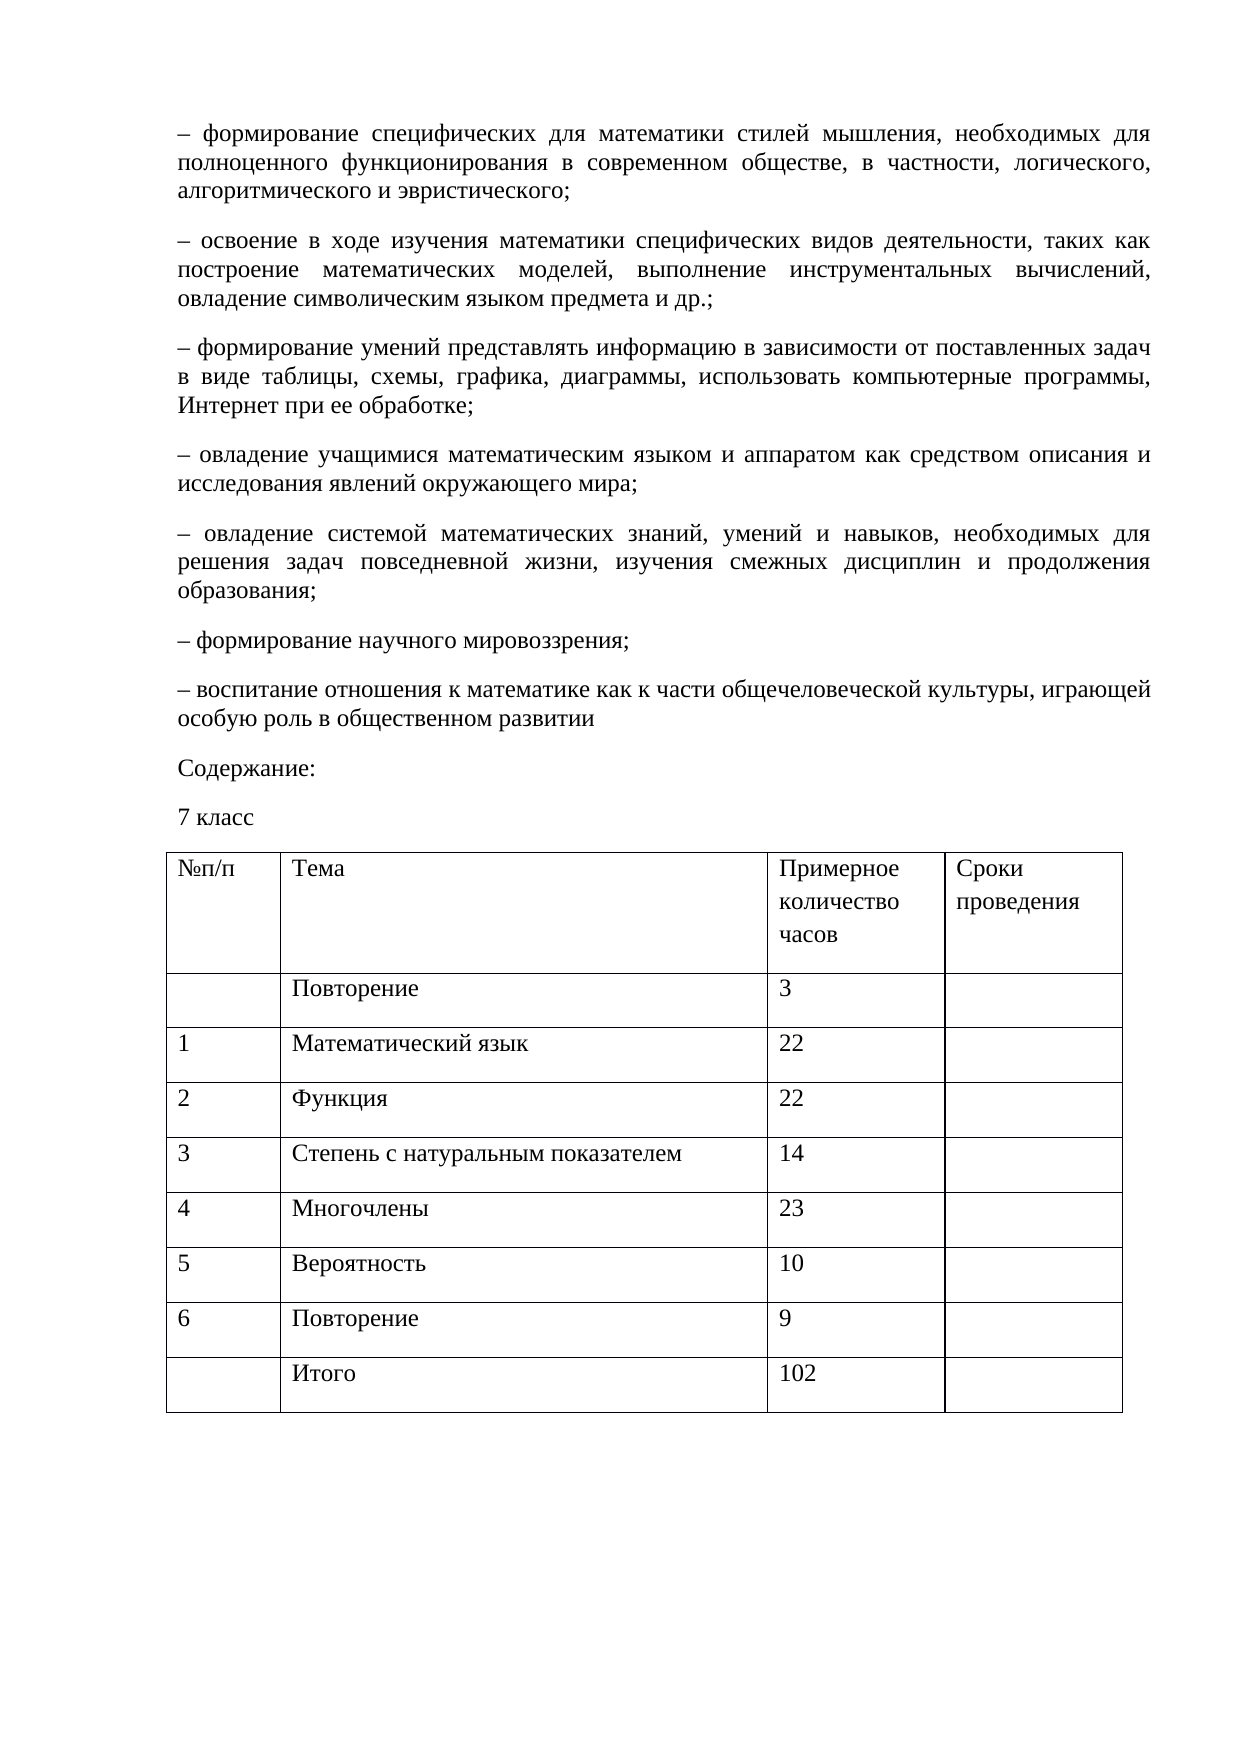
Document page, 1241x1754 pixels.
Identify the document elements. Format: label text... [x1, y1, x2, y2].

table_cell 14 [768, 1138, 944, 1192]
table_header Примерное количество часов [768, 853, 944, 972]
table_header №п/п [167, 853, 280, 972]
table_cell 10 [768, 1248, 944, 1302]
table_cell [167, 1358, 280, 1412]
text – формирование специфических для математики стилей мышления, необходимых для полноценного функционирования в современном обществе, в частности, логического, алгоритмического и эвристического; [177, 118, 1152, 204]
text 7 класс [177, 802, 1152, 831]
table_cell 9 [768, 1303, 944, 1357]
table_cell 4 [167, 1193, 280, 1247]
table_cell 22 [768, 1028, 944, 1082]
table_cell Вероятность [281, 1248, 767, 1302]
table_header Сроки проведения [946, 853, 1122, 972]
table_cell Повторение [281, 1303, 767, 1357]
table_cell Повторение [281, 974, 767, 1027]
table_cell [946, 1248, 1122, 1302]
table_cell 5 [167, 1248, 280, 1302]
table_cell 22 [768, 1083, 944, 1137]
text – овладение учащимися математическим языком и аппаратом как средством описания и исследования явлений окружающего мира; [177, 439, 1152, 497]
table_cell [946, 1138, 1122, 1192]
table_cell [946, 1303, 1122, 1357]
text – воспитание отношения к математике как к части общечеловеческой культуры, играющей особую роль в общественном развитии [177, 674, 1152, 732]
table_cell 1 [167, 1028, 280, 1082]
table_cell 102 [768, 1358, 944, 1412]
table_header Тема [281, 853, 767, 972]
table_cell [946, 1193, 1122, 1247]
text – овладение системой математических знаний, умений и навыков, необходимых для решения задач повседневной жизни, изучения смежных дисциплин и продолжения образования; [177, 518, 1152, 604]
table_cell Итого [281, 1358, 767, 1412]
table_cell Математический язык [281, 1028, 767, 1082]
text – формирование умений представлять информацию в зависимости от поставленных задач в виде таблицы, схемы, графика, диаграммы, использовать компьютерные программы, Интернет при ее обработке; [177, 332, 1152, 418]
text – освоение в ходе изучения математики специфических видов деятельности, таких как построение математических моделей, выполнение инструментальных вычислений, овладение символическим языком предмета и др.; [177, 225, 1152, 311]
text Содержание: [177, 753, 1152, 781]
table_cell Функция [281, 1083, 767, 1137]
table_cell Многочлены [281, 1193, 767, 1247]
table_cell 3 [768, 974, 944, 1027]
table_cell 2 [167, 1083, 280, 1137]
table_cell [946, 974, 1122, 1027]
table_cell [167, 974, 280, 1027]
table_cell Степень с натуральным показателем [281, 1138, 767, 1192]
table_cell 3 [167, 1138, 280, 1192]
table_cell [946, 1083, 1122, 1137]
table_cell [946, 1028, 1122, 1082]
table_cell 23 [768, 1193, 944, 1247]
table_cell [946, 1358, 1122, 1412]
table_cell 6 [167, 1303, 280, 1357]
text – формирование научного мировоззрения; [177, 625, 1152, 653]
